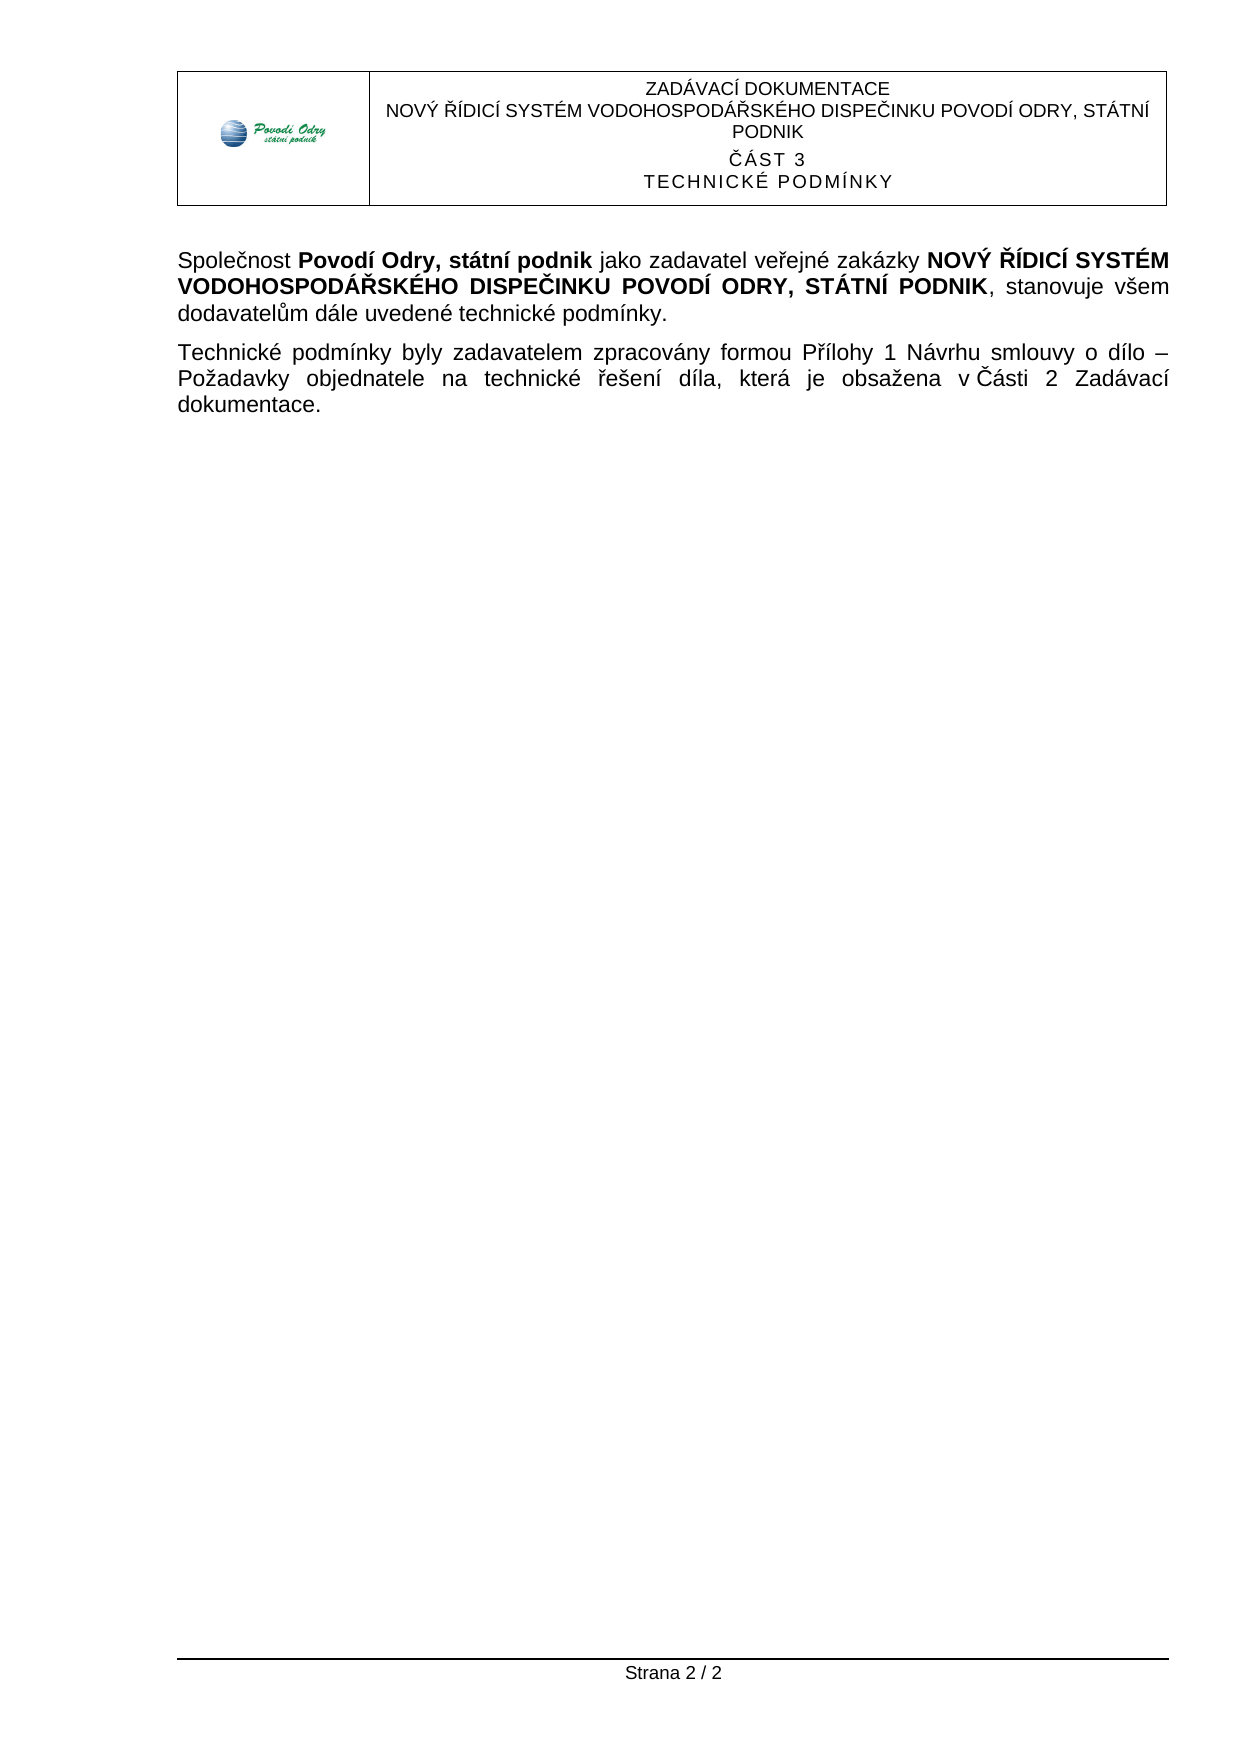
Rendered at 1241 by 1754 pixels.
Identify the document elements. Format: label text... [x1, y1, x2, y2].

text Společnost Povodí Odry, státní podnik jako zadavatel veřejné zakázky Nový řídicí systém vodohospodářského dispečinku Povodí Odry, státní podnik, stanovuje všem dodavatelům dále uvedené technické podmínky. [177, 247, 1169, 326]
text Technické podmínky byly zadavatelem zpracovány formou Přílohy 1 Návrhu smlouvy o dílo – Požadavky objednatele na technické řešení díla, která je obsažena v Části 2 Zadávací dokumentace. [177, 338, 1169, 418]
picture [220, 120, 326, 147]
